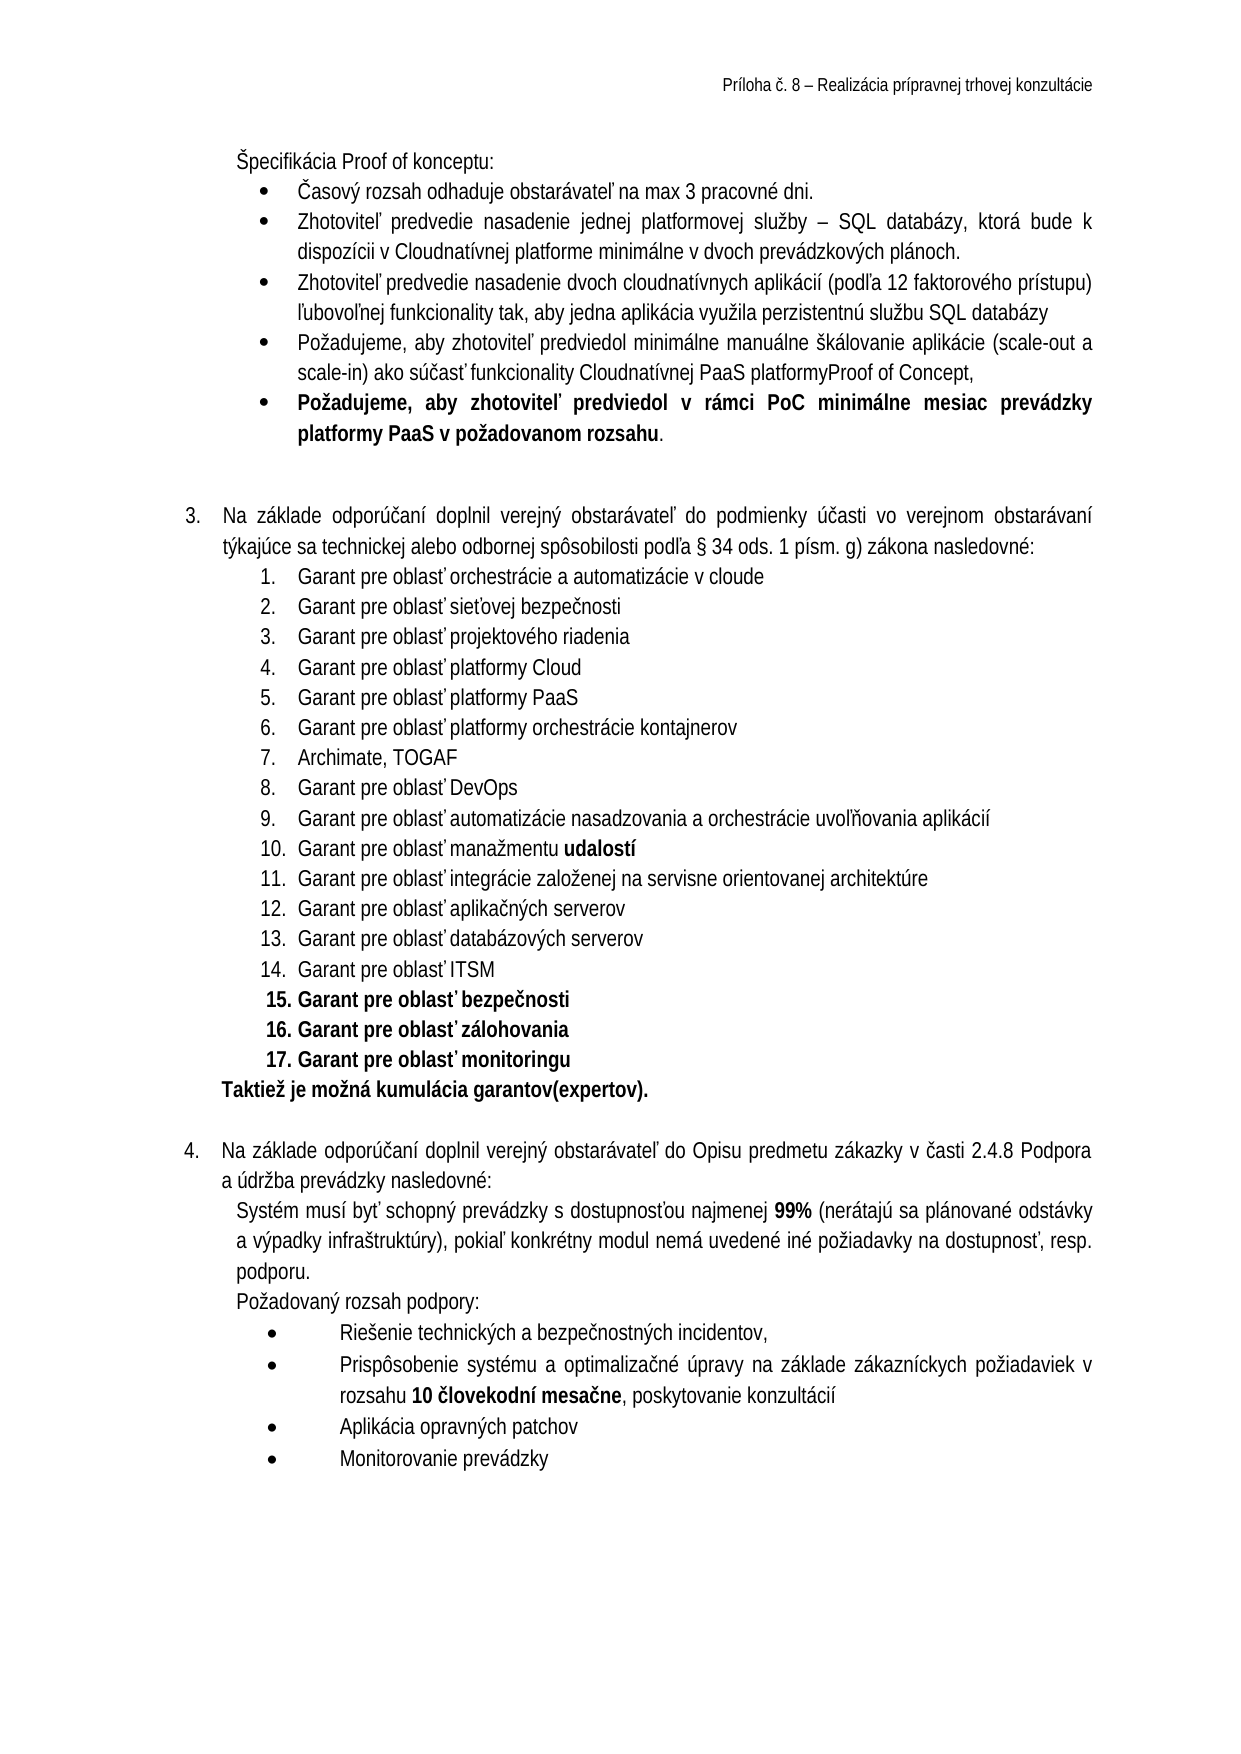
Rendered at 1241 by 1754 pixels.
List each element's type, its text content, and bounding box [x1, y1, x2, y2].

list Požadovaný rozsah podpory: [236, 1288, 1093, 1314]
list Garant pre oblasť automatizácie nasadzovania a orchestrácie uvoľňovania aplikácií [260, 804, 1093, 831]
list Zhotoviteľ predvedie nasadenie jednej platformovej služby – SQL databázy, ktorá bude k dispozícii v Cloudnatívnej platforme minimálne v dvoch prevádzkových plánoch. [260, 208, 1093, 264]
list Aplikácia opravných patchov [266, 1412, 1093, 1440]
list Garant pre oblasť integrácie založenej na servisne orientovanej architektúre [260, 865, 1093, 891]
text Taktiež je možná kumulácia garantov(expertov). [221, 1076, 1093, 1103]
list Garant pre oblasť aplikačných serverov [260, 895, 1093, 921]
list Požadujeme, aby zhotoviteľ predviedol minimálne manuálne škálovanie aplikácie (scale-out a scale-in) ako súčasť funkcionality Cloudnatívnej PaaS platformyProof of Concept, [260, 329, 1093, 385]
list Garant pre oblasť manažmentu udalostí [260, 835, 1093, 861]
list Garant pre oblasť DevOps [260, 774, 1093, 801]
list Garant pre oblasť bezpečnosti [266, 986, 1093, 1012]
list Špecifikácia Proof of konceptu: [236, 148, 1093, 174]
list Garant pre oblasť projektového riadenia [260, 623, 1093, 649]
list Na základe odporúčaní doplnil verejný obstarávateľ do podmienky účasti vo verejnom obstarávaní týkajúce sa technickej alebo odbornej spôsobilosti podľa § 34 ods. 1 písm. g) zákona nasledovné: [185, 502, 1093, 559]
list Garant pre oblasť platformy Cloud [260, 653, 1093, 680]
list Systém musí byť schopný prevádzky s dostupnosťou najmenej 99% (nerátajú sa plánované odstávky a výpadky infraštruktúry), pokiaľ konkrétny modul nemá uvedené iné požiadavky na dostupnosť, resp. podporu. [236, 1197, 1093, 1284]
list Požadujeme, aby zhotoviteľ predviedol v rámci PoC minimálne mesiac prevádzky platformy PaaS v požadovanom rozsahu. [260, 389, 1093, 446]
list Garant pre oblasť platformy orchestrácie kontajnerov [260, 714, 1093, 740]
list Garant pre oblasť databázových serverov [260, 925, 1093, 952]
list Archimate, TOGAF [260, 744, 1093, 770]
list Zhotoviteľ predvedie nasadenie dvoch cloudnatívnych aplikácií (podľa 12 faktorového prístupu) ľubovoľnej funkcionality tak, aby jedna aplikácia využila perzistentnú službu SQL databázy [260, 268, 1093, 325]
list Na základe odporúčaní doplnil verejný obstarávateľ do Opisu predmetu zákazky v časti 2.4.8 Podpora a údržba prevádzky nasledovné: [184, 1137, 1093, 1193]
list Garant pre oblasť sieťovej bezpečnosti [260, 593, 1093, 619]
list Garant pre oblasť orchestrácie a automatizácie v cloude [260, 563, 1093, 589]
list Riešenie technických a bezpečnostných incidentov, [266, 1318, 1093, 1346]
list Garant pre oblasť monitoringu [266, 1046, 1093, 1072]
list Garant pre oblasť platformy PaaS [260, 684, 1093, 710]
list Garant pre oblasť ITSM [260, 956, 1093, 982]
list Časový rozsah odhaduje obstarávateľ na max 3 pracovné dni. [260, 178, 1093, 204]
list Prispôsobenie systému a optimalizačné úpravy na základe zákazníckych požiadaviek v rozsahu 10 človekodní mesačne, poskytovanie konzultácií [266, 1350, 1093, 1408]
list Monitorovanie prevádzky [266, 1444, 1093, 1472]
list Garant pre oblasť zálohovania [266, 1016, 1093, 1042]
